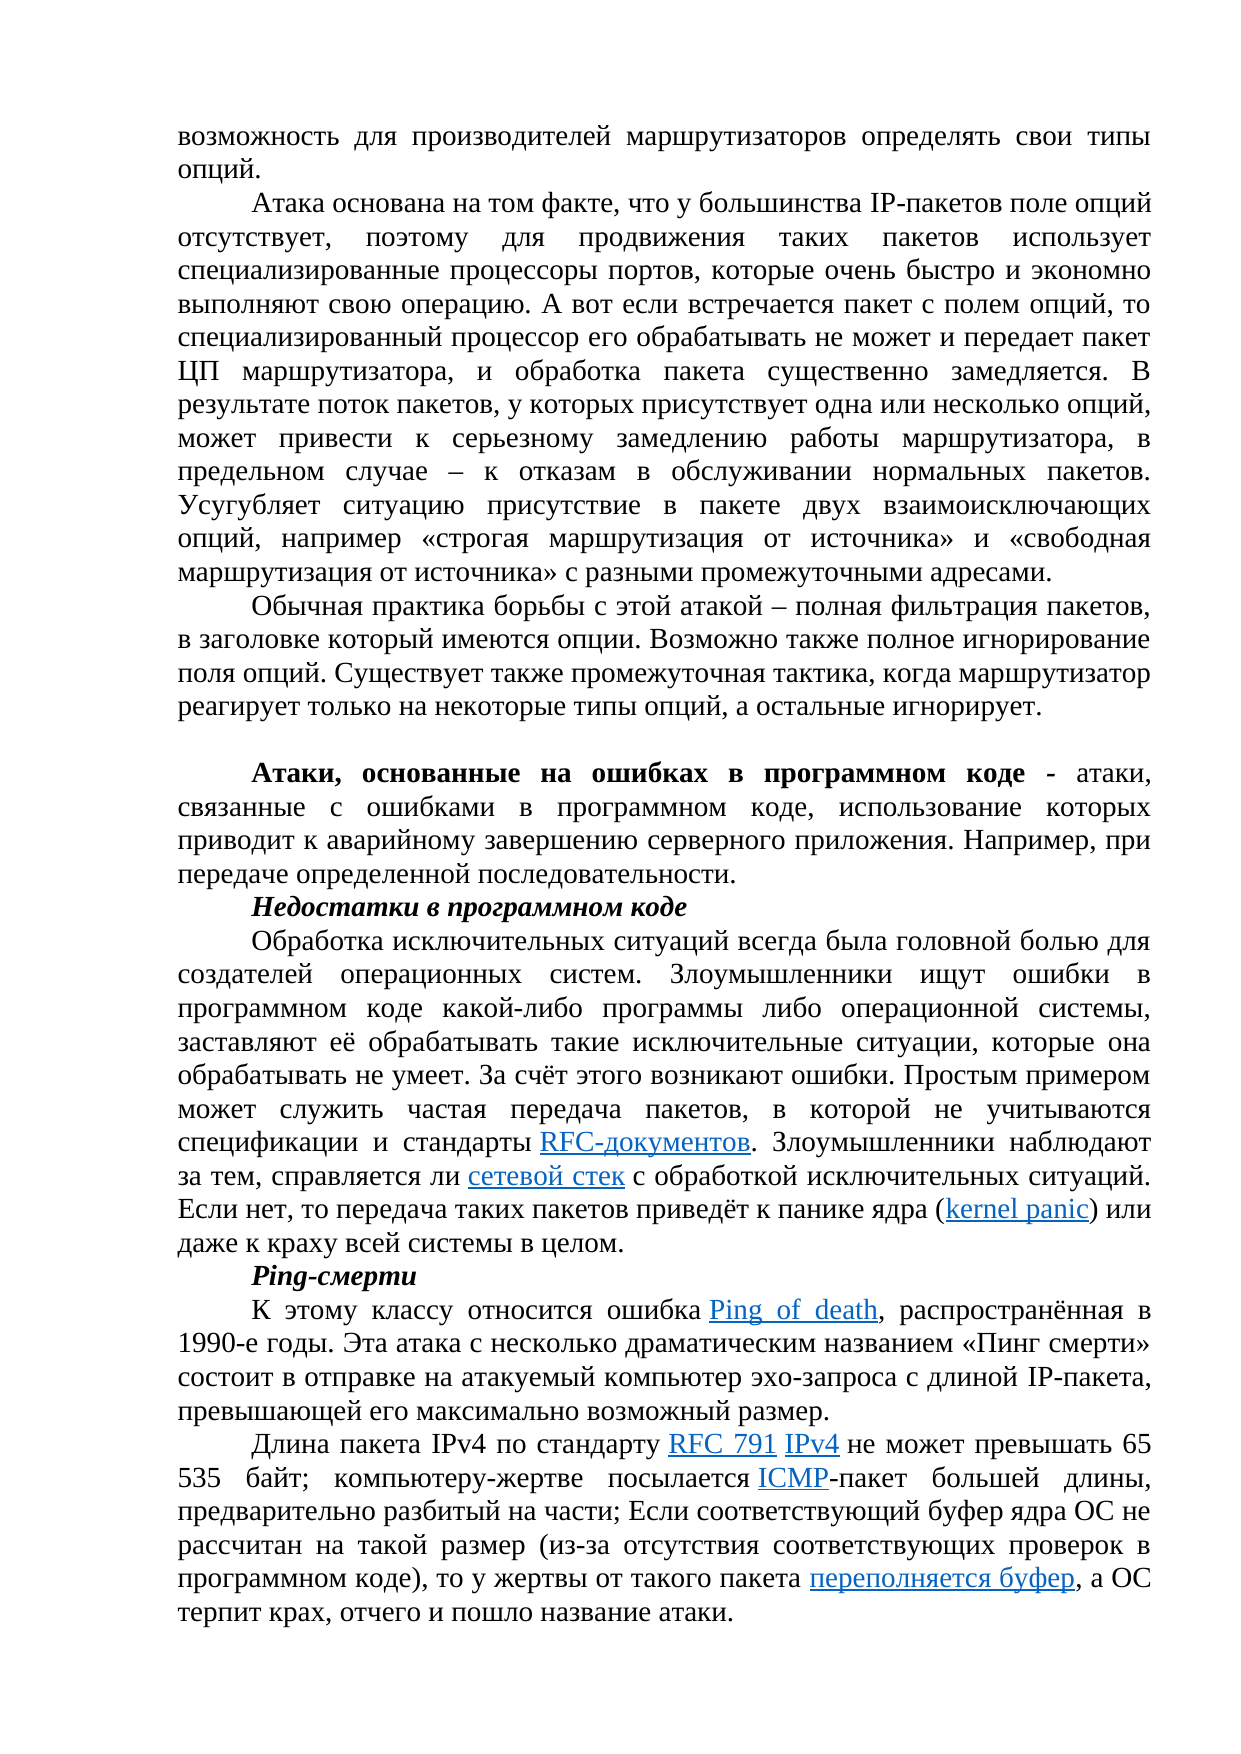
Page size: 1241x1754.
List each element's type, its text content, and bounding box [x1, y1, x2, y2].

text Обработка исключительных ситуаций всегда была головной болью для создателей операционных систем. Злоумышленники ищут ошибки в программном коде какой-либо программы либо операционной системы, заставляют её обрабатывать такие исключительные ситуации, которые она обрабатывать не умеет. За счёт этого возникают ошибки. Простым примером может служить частая передача пакетов, в которой не учитываются спецификации и стандарты RFC-документов. Злоумышленники наблюдают за тем, справляется ли сетевой стек с обработкой исключительных ситуаций. Если нет, то передача таких пакетов приведёт к панике ядра (kernel panic) или даже к краху всей системы в целом. [177, 923, 1152, 1258]
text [177, 118, 1152, 185]
text Атака основана на том факте, что у большинства IP-пакетов поле опций отсутствует, поэтому для продвижения таких пакетов использует специализированные процессоры портов, которые очень быстро и экономно выполняют свою операцию. А вот если встречается пакет с полем опций, то специализированный процессор его обрабатывать не может и передает пакет ЦП маршрутизатора, и обработка пакета существенно замедляется. В результате поток пакетов, у которых присутствует одна или несколько опций, может привести к серьезному замедлению работы маршрутизатора, в предельном случае – к отказам в обслуживании нормальных пакетов. Усугубляет ситуацию присутствие в пакете двух взаимоисключающих опций, например «строгая маршрутизация от источника» и «свободная маршрутизация от источника» с разными промежуточными адресами. [177, 185, 1152, 588]
text К этому классу относится ошибка Ping of death, распространённая в 1990-е годы. Эта атака с несколько драматическим названием «Пинг смерти» состоит в отправке на атакуемый компьютер эхо-запроса с длиной IP-пакета, превышающей его максимально возможный размер. [177, 1292, 1152, 1426]
text Обычная практика борьбы с этой атакой – полная фильтрация пакетов, в заголовке который имеются опции. Возможно также полное игнорирование поля опций. Существует также промежуточная тактика, когда маршрутизатор реагирует только на некоторые типы опций, а остальные игнорирует. [177, 588, 1152, 722]
text Недостатки в программном коде [177, 889, 1152, 923]
text Длина пакета IPv4 по стандарту RFC 791 IPv4 не может превышать 65 535 байт; компьютеру-жертве посылается ICMP-пакет большей длины, предварительно разбитый на части; Если соответствующий буфер ядра ОС не рассчитан на такой размер (из-за отсутствия соответствующих проверок в программном коде), то у жертвы от такого пакета переполняется буфер, а ОС терпит крах, отчего и пошло название атаки. [177, 1426, 1152, 1627]
text Атаки, основанные на ошибках в программном коде - атаки, связанные с ошибками в программном коде, использование которых приводит к аварийному завершению серверного приложения. Например, при передаче определенной последовательности. [177, 755, 1152, 889]
text Ping-смерти [177, 1258, 1152, 1292]
